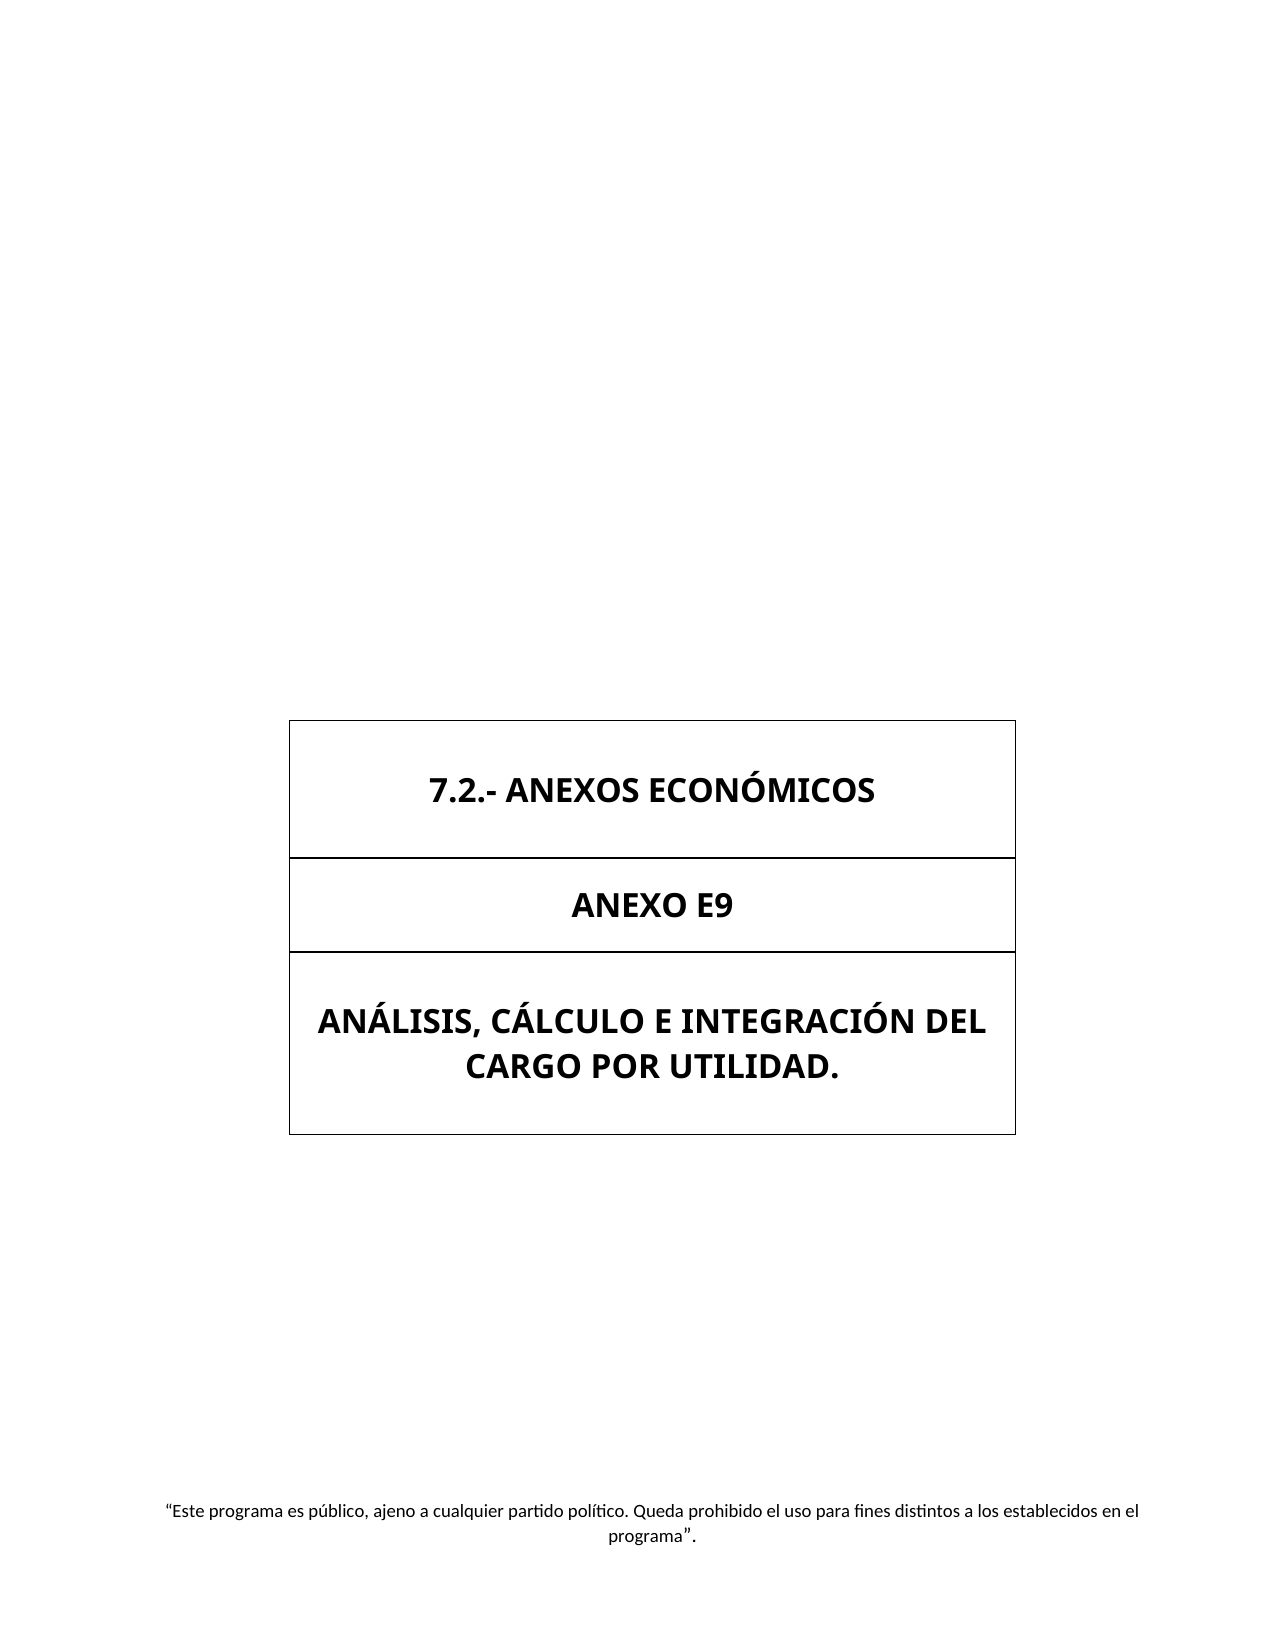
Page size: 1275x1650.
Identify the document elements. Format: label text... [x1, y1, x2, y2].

table_cell ANEXO E9 [290, 859, 1015, 951]
table_cell ANÁLISIS, CÁLCULO E INTEGRACIÓN DEL CARGO POR UTILIDAD. [290, 953, 1015, 1134]
table_header 7.2.- ANEXOS ECONÓMICOS [290, 721, 1015, 857]
